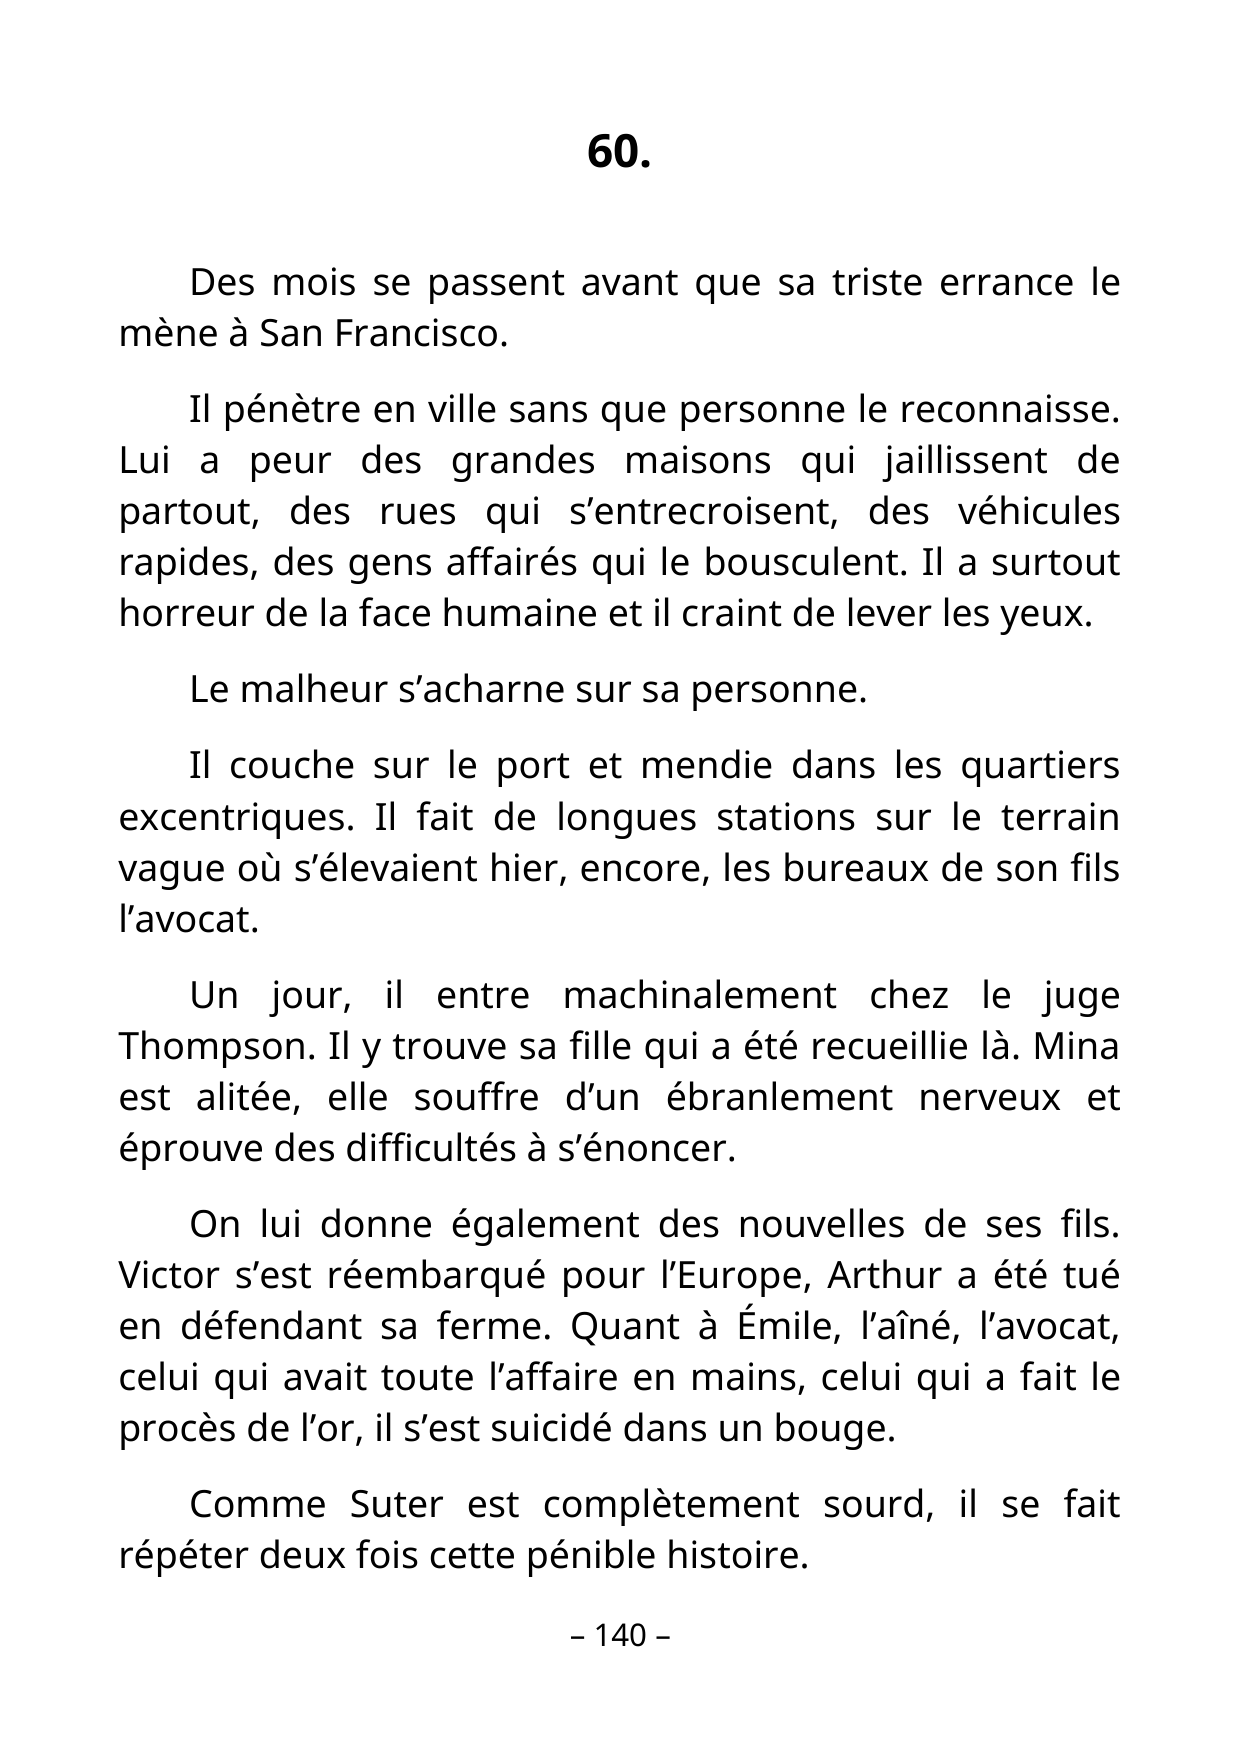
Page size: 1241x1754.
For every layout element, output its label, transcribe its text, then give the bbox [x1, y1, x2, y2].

subtitle 60. [118, 118, 1122, 181]
text Il pénètre en ville sans que personne le reconnaisse. Lui a peur des grandes maisons qui jaillissent de partout, des rues qui s’entrecroisent, des véhicules rapides, des gens affairés qui le bousculent. Il a surtout horreur de la face humaine et il craint de lever les yeux. [118, 383, 1122, 638]
text Des mois se passent avant que sa triste errance le mène à San Francisco. [118, 256, 1122, 358]
text Le malheur s’acharne sur sa personne. [118, 663, 1122, 714]
text On lui donne également des nouvelles de ses fils. Victor s’est réembarqué pour l’Europe, Arthur a été tué en défendant sa ferme. Quant à Émile, l’aîné, l’avocat, celui qui avait toute l’affaire en mains, celui qui a fait le procès de l’or, il s’est suicidé dans un bouge. [118, 1197, 1122, 1452]
text Un jour, il entre machinalement chez le juge Thompson. Il y trouve sa fille qui a été recueillie là. Mina est alitée, elle souffre d’un ébranlement nerveux et éprouve des difficultés à s’énoncer. [118, 968, 1122, 1172]
text Comme Suter est complètement sourd, il se fait répéter deux fois cette pénible histoire. [118, 1477, 1122, 1579]
text Il couche sur le port et mendie dans les quartiers excentriques. Il fait de longues stations sur le terrain vague où s’élevaient hier, encore, les bureaux de son fils l’avocat. [118, 739, 1122, 943]
